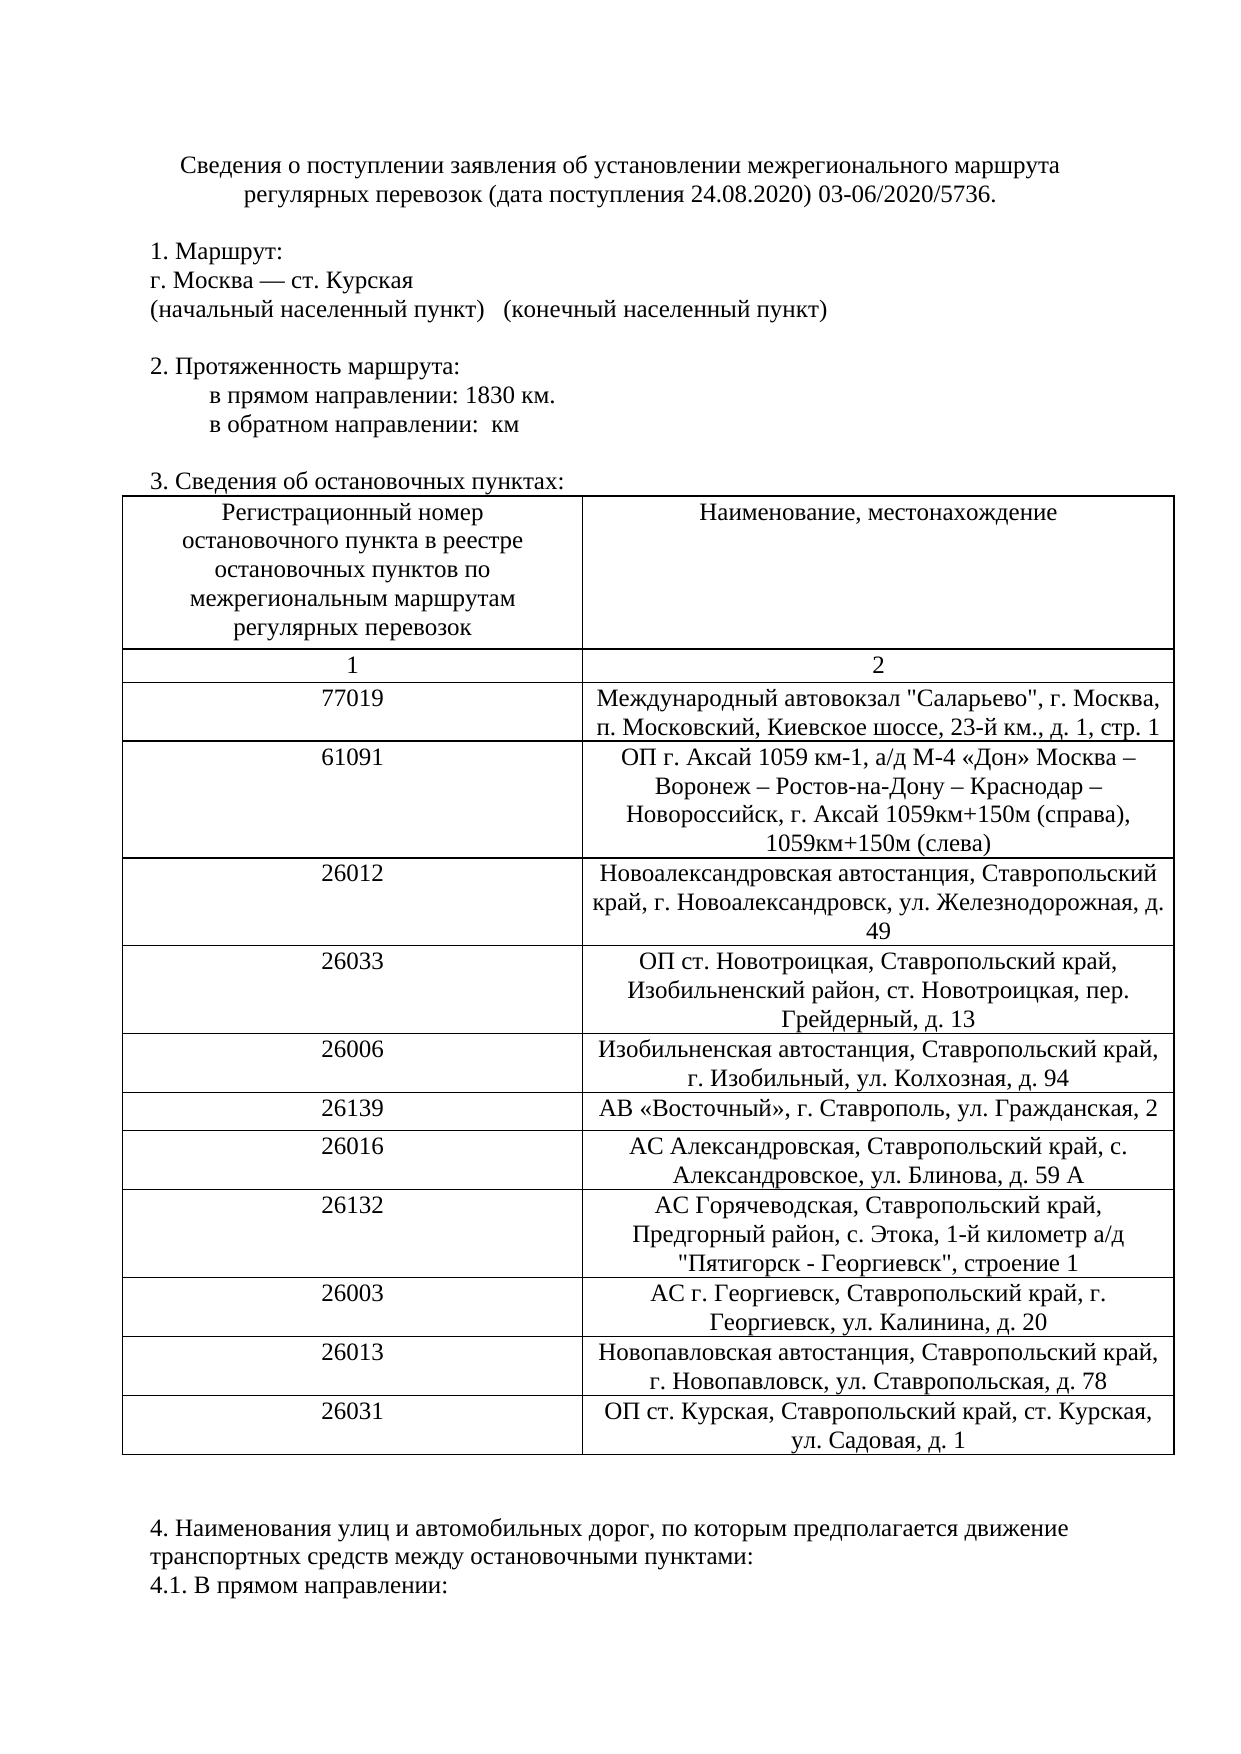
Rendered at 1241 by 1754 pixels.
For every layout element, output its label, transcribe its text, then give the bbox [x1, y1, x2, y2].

table_cell 26132 [123, 1190, 582, 1276]
table_cell 1 [123, 650, 582, 681]
text 3. Сведения об остановочных пунктах: [150, 466, 1090, 495]
text 1. Маршрут: [150, 236, 1090, 265]
table_cell АС Горячеводская, Ставропольский край, Предгорный район, с. Этока, 1-й километр а/д "Пятигорск - Георгиевск", строение 1 [583, 1190, 1173, 1276]
table_header Наименование, местонахождение [583, 497, 1173, 648]
text в обратном направлении: км [150, 409, 1090, 437]
text 4. Наименования улиц и автомобильных дорог, по которым предполагается движение транспортных средств между остановочными пунктами: [150, 1513, 1090, 1570]
table_cell 26033 [123, 946, 582, 1033]
table_cell ОП г. Аксай 1059 км-1, а/д М-4 «Дон» Москва – Воронеж – Ростов-на-Дону – Краснодар – Новороссийск, г. Аксай 1059км+150м (справа), 1059км+150м (слева) [583, 742, 1173, 857]
table_cell ОП ст. Новотроицкая, Ставропольский край, Изобильненский район, ст. Новотроицкая, пер. Грейдерный, д. 13 [583, 946, 1173, 1033]
text г. Москва — ст. Курская [150, 265, 1090, 294]
table_cell 26016 [123, 1131, 582, 1189]
table_cell Новоалександровская автостанция, Ставропольский край, г. Новоалександровск, ул. Железнодорожная, д. 49 [583, 859, 1173, 945]
table_cell 26013 [123, 1337, 582, 1394]
table_cell 26006 [123, 1034, 582, 1092]
table_cell АВ «Восточный», г. Ставрополь, ул. Гражданская, 2 [583, 1093, 1173, 1129]
table_cell 26139 [123, 1093, 582, 1129]
table_cell Изобильненская автостанция, Ставропольский край, г. Изобильный, ул. Колхозная, д. 94 [583, 1034, 1173, 1092]
table_cell АС г. Георгиевск, Ставропольский край, г. Георгиевск, ул. Калинина, д. 20 [583, 1278, 1173, 1336]
table_cell 26012 [123, 859, 582, 945]
table_cell Международный автовокзал "Саларьево", г. Москва, п. Московский, Киевское шоссе, 23-й км., д. 1, стр. 1 [583, 683, 1173, 740]
table_cell 2 [583, 650, 1173, 681]
table_cell 26031 [123, 1396, 582, 1454]
text в прямом направлении: 1830 км. [150, 380, 1090, 409]
table_cell 77019 [123, 683, 582, 740]
table_header Регистрационный номер остановочного пункта в реестре остановочных пунктов по межрегиональным маршрутам регулярных перевозок [123, 497, 582, 648]
text Сведения о поступлении заявления об установлении межрегионального маршрута регулярных перевозок (дата поступления 24.08.2020) 03-06/2020/5736. [150, 150, 1090, 207]
text 4.1. В прямом направлении: [150, 1570, 1090, 1599]
table_cell Новопавловская автостанция, Ставропольский край, г. Новопавловск, ул. Ставропольская, д. 78 [583, 1337, 1173, 1394]
table_cell 61091 [123, 742, 582, 857]
text 2. Протяженность маршрута: [150, 351, 1090, 380]
table_cell 26003 [123, 1278, 582, 1336]
text (начальный населенный пункт) (конечный населенный пункт) [150, 294, 1090, 322]
table_cell ОП ст. Курская, Ставропольский край, ст. Курская, ул. Садовая, д. 1 [583, 1396, 1173, 1454]
table_cell АС Александровская, Ставропольский край, с. Александровское, ул. Блинова, д. 59 А [583, 1131, 1173, 1189]
